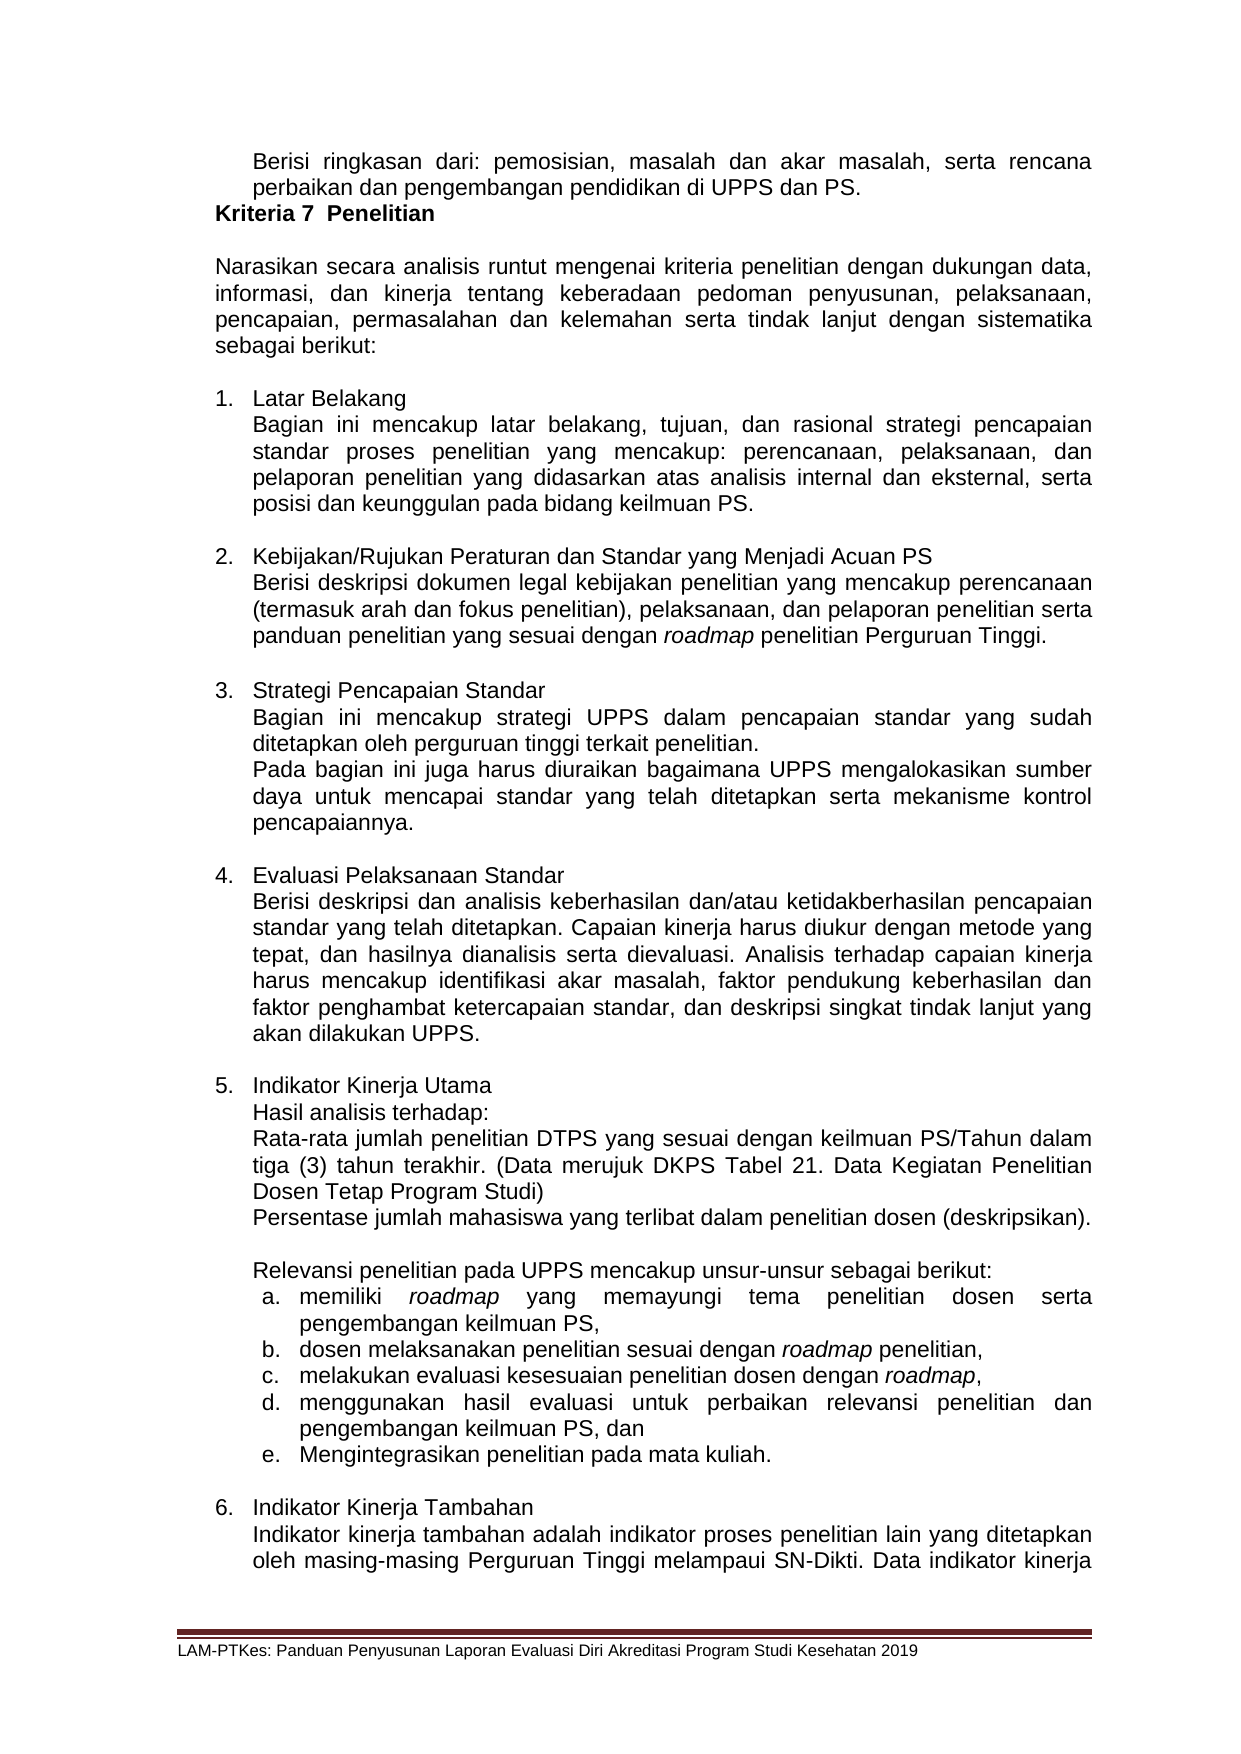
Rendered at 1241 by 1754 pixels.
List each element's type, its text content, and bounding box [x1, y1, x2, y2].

list melakukan evaluasi kesesuaian penelitian dosen dengan roadmap, [262, 1362, 1092, 1389]
text Rata-rata jumlah penelitian DTPS yang sesuai dengan keilmuan PS/Tahun dalam tiga (3) tahun terakhir. (Data merujuk DKPS Tabel 21. Data Kegiatan Penelitian Dosen Tetap Program Studi) [252, 1125, 1092, 1204]
list Strategi Pencapaian Standar [215, 677, 1092, 703]
text Narasikan secara analisis runtut mengenai kriteria penelitian dengan dukungan data, informasi, dan kinerja tentang keberadaan pedoman penyusunan, pelaksanaan, pencapaian, permasalahan dan kelemahan serta tindak lanjut dengan sistematika sebagai berikut: [215, 253, 1092, 358]
subtitle Kriteria 7 Penelitian [215, 200, 1092, 227]
text Pada bagian ini juga harus diuraikan bagaimana UPPS mengalokasikan sumber daya untuk mencapai standar yang telah ditetapkan serta mekanisme kontrol pencapaiannya. [252, 756, 1092, 835]
text Bagian ini mencakup latar belakang, tujuan, dan rasional strategi pencapaian standar proses penelitian yang mencakup: perencanaan, pelaksanaan, dan pelaporan penelitian yang didasarkan atas analisis internal dan eksternal, serta posisi dan keunggulan pada bidang keilmuan PS. [252, 411, 1092, 517]
text Bagian ini mencakup strategi UPPS dalam pencapaian standar yang sudah ditetapkan oleh perguruan tinggi terkait penelitian. [252, 703, 1092, 756]
text Berisi deskripsi dokumen legal kebijakan penelitian yang mencakup perencanaan (termasuk arah dan fokus penelitian), pelaksanaan, dan pelaporan penelitian serta panduan penelitian yang sesuai dengan roadmap penelitian Perguruan Tinggi. [252, 569, 1092, 648]
list Latar Belakang [215, 385, 1092, 411]
list Indikator Kinerja Tambahan [215, 1494, 1092, 1521]
list Mengintegrasikan penelitian pada mata kuliah. [262, 1441, 1092, 1468]
list Indikator Kinerja Utama [215, 1072, 1092, 1099]
text Hasil analisis terhadap: [252, 1099, 1092, 1125]
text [252, 1521, 1092, 1573]
list dosen melaksanakan penelitian sesuai dengan roadmap penelitian, [262, 1336, 1092, 1362]
text Persentase jumlah mahasiswa yang terlibat dalam penelitian dosen (deskripsikan). [252, 1204, 1092, 1231]
text Berisi ringkasan dari: pemosisian, masalah dan akar masalah, serta rencana perbaikan dan pengembangan pendidikan di UPPS dan PS. [252, 148, 1092, 200]
text Berisi deskripsi dan analisis keberhasilan dan/atau ketidakberhasilan pencapaian standar yang telah ditetapkan. Capaian kinerja harus diukur dengan metode yang tepat, dan hasilnya dianalisis serta dievaluasi. Analisis terhadap capaian kinerja harus mencakup identifikasi akar masalah, faktor pendukung keberhasilan dan faktor penghambat ketercapaian standar, dan deskripsi singkat tindak lanjut yang akan dilakukan UPPS. [252, 888, 1092, 1046]
list menggunakan hasil evaluasi untuk perbaikan relevansi penelitian dan pengembangan keilmuan PS, dan [262, 1389, 1092, 1441]
text Relevansi penelitian pada UPPS mencakup unsur-unsur sebagai berikut: [252, 1257, 1092, 1283]
list Kebijakan/Rujukan Peraturan dan Standar yang Menjadi Acuan PS [215, 543, 1092, 569]
list Evaluasi Pelaksanaan Standar [215, 862, 1092, 888]
list memiliki roadmap yang memayungi tema penelitian dosen serta pengembangan keilmuan PS, [262, 1283, 1092, 1336]
